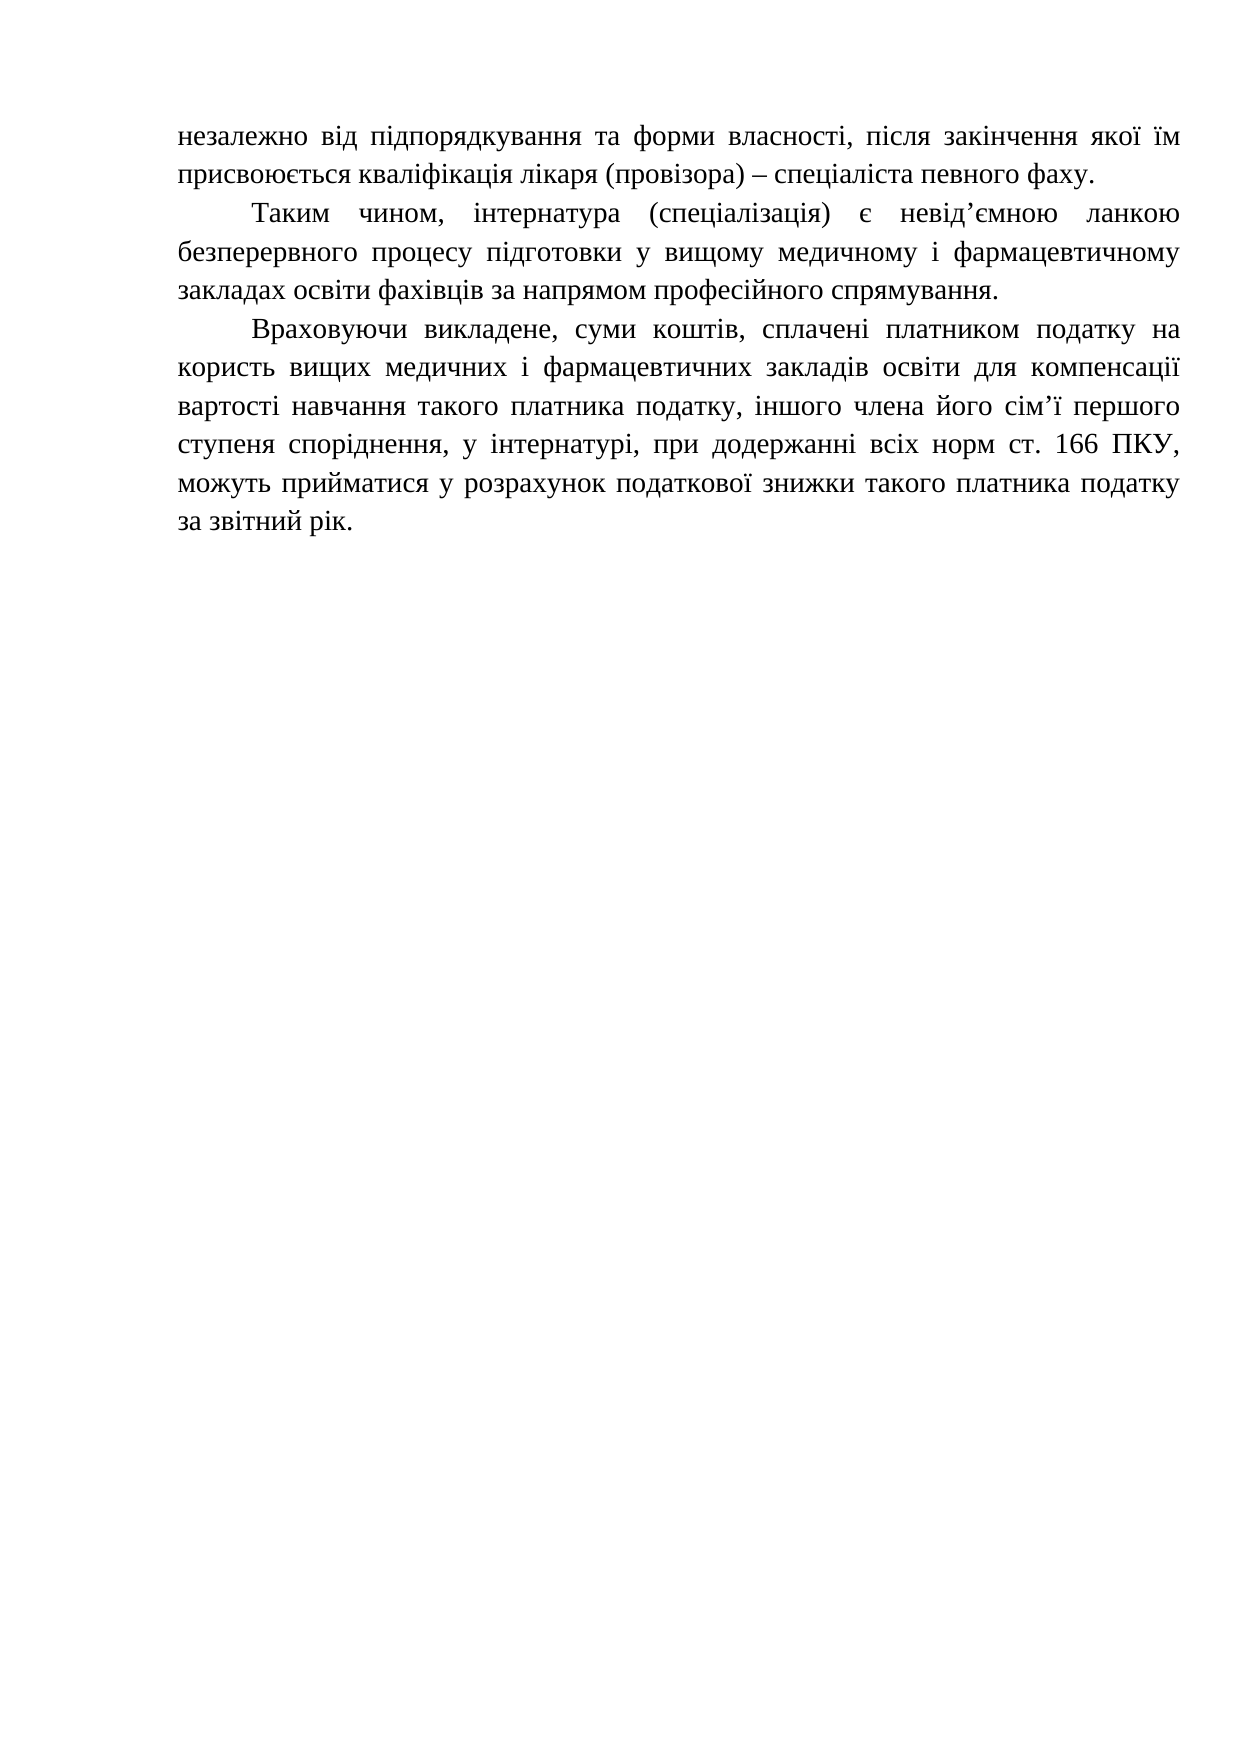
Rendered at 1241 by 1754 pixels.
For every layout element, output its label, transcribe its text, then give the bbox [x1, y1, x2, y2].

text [177, 118, 1181, 190]
text Таким чином, інтернатура (спеціалізація) є невід’ємною ланкою безперервного процесу підготовки у вищому медичному і фармацевтичному закладах освіти фахівців за напрямом професійного спрямування. [177, 195, 1181, 306]
text Враховуючи викладене, суми коштів, сплачені платником податку на користь вищих медичних і фармацевтичних закладів освіти для компенсації вартості навчання такого платника податку, іншого члена його сім’ї першого ступеня споріднення, у інтернатурі, при додержанні всіх норм ст. 166 ПКУ, можуть прийматися у розрахунок податкової знижки такого платника податку за звітний рік. [177, 311, 1181, 537]
